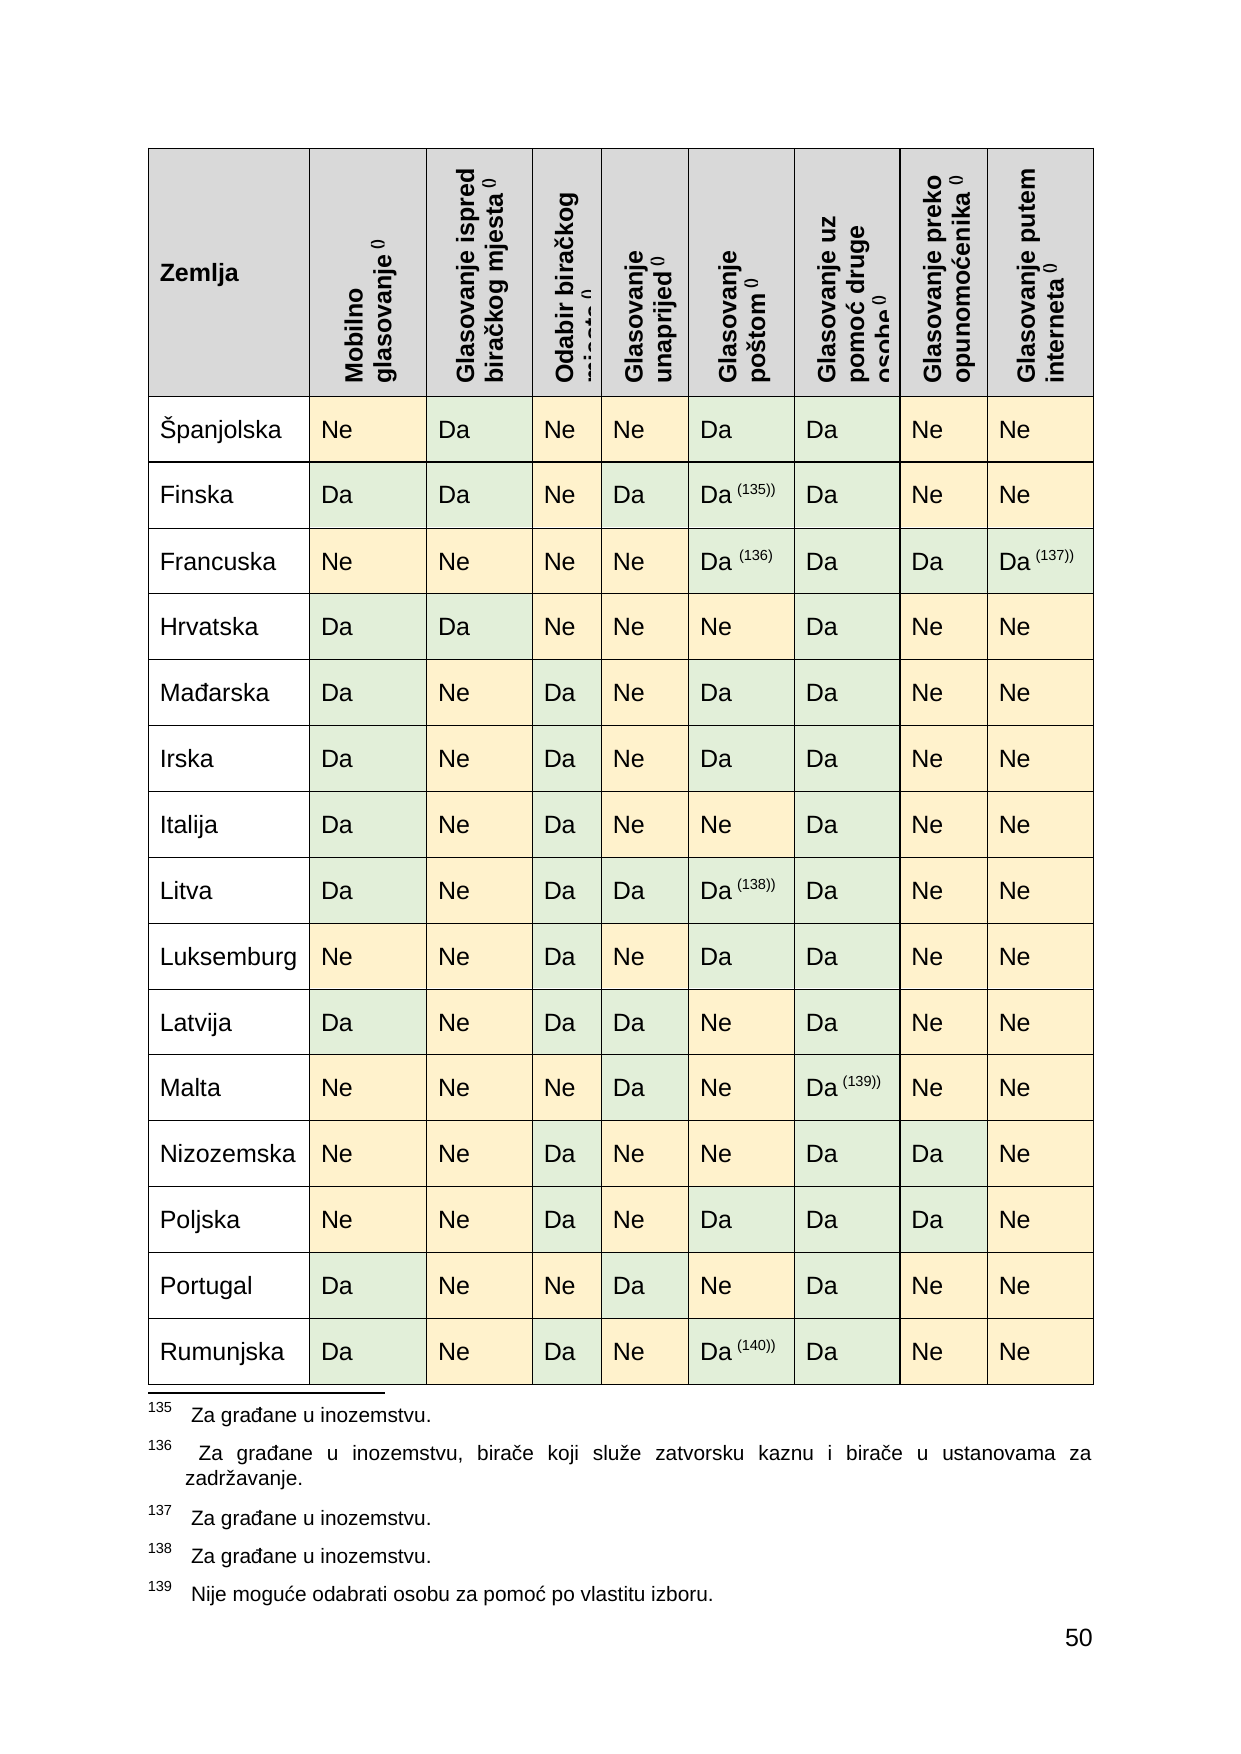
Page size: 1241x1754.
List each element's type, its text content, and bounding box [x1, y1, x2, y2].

table_cell Ne [988, 1055, 1093, 1120]
table_cell Ne [602, 594, 688, 659]
table_cell Da ()) [689, 1319, 794, 1384]
table_header Glasovanje uz pomoć druge osobe () [795, 149, 899, 396]
table_cell Španjolska [149, 397, 309, 461]
table_cell Da [427, 594, 532, 659]
table_cell Ne [901, 660, 987, 725]
table_cell Da [901, 529, 987, 593]
table_cell Ne [310, 1121, 426, 1186]
table_cell Da [427, 463, 532, 527]
table_cell Ne [988, 1187, 1093, 1252]
table_cell Mađarska [149, 660, 309, 725]
table_cell Da [533, 1187, 601, 1252]
table_cell Ne [901, 397, 987, 461]
table_cell Ne [427, 924, 532, 988]
table_cell Da [533, 1319, 601, 1384]
table_cell Ne [427, 792, 532, 857]
table_cell Ne [988, 858, 1093, 923]
table_cell Da [427, 397, 532, 461]
table_cell Da [795, 726, 899, 791]
table_cell Da [795, 463, 899, 527]
table_cell Ne [310, 529, 426, 593]
table_cell Da [533, 1121, 601, 1186]
table_cell Ne [689, 1055, 794, 1120]
table_cell Ne [901, 1319, 987, 1384]
table_cell Portugal [149, 1253, 309, 1318]
table_cell Ne [901, 594, 987, 659]
table_cell Da [310, 792, 426, 857]
table_header Glasovanje ispred biračkog mjesta () [427, 149, 532, 396]
table_cell Da [795, 924, 899, 988]
table_cell Da [901, 1121, 987, 1186]
table_cell Da [310, 990, 426, 1054]
table_header Mobilno glasovanje () [310, 149, 426, 396]
table_cell Ne [533, 1055, 601, 1120]
table_cell Italija [149, 792, 309, 857]
table_cell Da [310, 594, 426, 659]
table_cell Ne [602, 529, 688, 593]
table_cell Ne [602, 1187, 688, 1252]
table_cell Ne [988, 397, 1093, 461]
table_cell Litva [149, 858, 309, 923]
table_cell Da [602, 1253, 688, 1318]
table_cell Ne [988, 1319, 1093, 1384]
table_cell Ne [533, 529, 601, 593]
table_cell Da [310, 726, 426, 791]
table_cell Ne [988, 990, 1093, 1054]
table_cell Da [533, 792, 601, 857]
table_cell Da [795, 529, 899, 593]
table_cell Da [310, 1253, 426, 1318]
table_header Glasovanje preko opunomoćenika () [901, 149, 987, 396]
table_cell Ne [427, 529, 532, 593]
table_header Zemlja [149, 149, 309, 396]
table_cell Ne [689, 1121, 794, 1186]
table_cell Finska [149, 463, 309, 527]
table_cell Ne [901, 1253, 987, 1318]
table_cell Da [533, 858, 601, 923]
table_cell Da [310, 1319, 426, 1384]
table_cell Ne [427, 1187, 532, 1252]
table_cell Ne [533, 463, 601, 527]
table_cell Ne [689, 594, 794, 659]
table_cell Ne [427, 990, 532, 1054]
table_cell Ne [988, 1121, 1093, 1186]
table_cell Da [795, 1319, 899, 1384]
table_cell Da [795, 1187, 899, 1252]
table_cell Ne [427, 858, 532, 923]
table_cell Ne [602, 726, 688, 791]
table_cell Irska [149, 726, 309, 791]
table_cell Ne [901, 990, 987, 1054]
table_cell Ne [988, 924, 1093, 988]
table_cell Da [795, 990, 899, 1054]
table_cell Ne [988, 726, 1093, 791]
table_cell Da [689, 660, 794, 725]
table_cell Ne [427, 1253, 532, 1318]
table_header Glasovanje putem interneta () [988, 149, 1093, 396]
table_cell Da [533, 990, 601, 1054]
table_cell Ne [602, 660, 688, 725]
table_cell Da [689, 726, 794, 791]
table_cell Da [795, 1121, 899, 1186]
table_cell Da [795, 858, 899, 923]
table_cell Da [689, 1187, 794, 1252]
table_cell Rumunjska [149, 1319, 309, 1384]
table_cell Da [310, 858, 426, 923]
table_cell Da [310, 660, 426, 725]
table_cell Ne [689, 990, 794, 1054]
table_cell Da [602, 463, 688, 527]
table_cell Da [533, 924, 601, 988]
table_cell Ne [901, 726, 987, 791]
table_cell Ne [689, 792, 794, 857]
table_cell Francuska [149, 529, 309, 593]
table_cell Da [602, 990, 688, 1054]
table_header Glasovanje unaprijed () [602, 149, 688, 396]
table_cell Da [795, 397, 899, 461]
table_cell Da [901, 1187, 987, 1252]
table_cell Latvija [149, 990, 309, 1054]
table_cell Ne [427, 1121, 532, 1186]
table_cell Ne [901, 463, 987, 527]
table_cell Ne [901, 1055, 987, 1120]
table_cell Da ()) [689, 463, 794, 527]
table_cell Ne [689, 1253, 794, 1318]
table_cell Ne [988, 660, 1093, 725]
table_cell Da ()) [988, 529, 1093, 593]
table_cell Ne [988, 463, 1093, 527]
table_cell Ne [988, 594, 1093, 659]
table_cell Da [602, 858, 688, 923]
table_cell Da [795, 792, 899, 857]
table_cell Da [310, 463, 426, 527]
table_cell Ne [602, 792, 688, 857]
table_cell Ne [427, 726, 532, 791]
table_cell Ne [602, 1121, 688, 1186]
table_cell Ne [310, 1055, 426, 1120]
table_cell Ne [533, 1253, 601, 1318]
table_cell Da ()) [795, 1055, 899, 1120]
table_cell Poljska [149, 1187, 309, 1252]
table_cell Ne [602, 924, 688, 988]
table_cell Ne [988, 1253, 1093, 1318]
table_cell Ne [310, 1187, 426, 1252]
table_cell Ne [427, 1055, 532, 1120]
table_cell Ne [310, 924, 426, 988]
table_cell Ne [602, 1319, 688, 1384]
table_cell Da [795, 594, 899, 659]
table_cell Ne [901, 858, 987, 923]
table_cell Da [533, 726, 601, 791]
table_cell Nizozemska [149, 1121, 309, 1186]
table_cell Ne [901, 792, 987, 857]
table_cell Da ()) [689, 858, 794, 923]
table_cell Da [795, 660, 899, 725]
table_cell Da [689, 397, 794, 461]
table_cell Da [689, 924, 794, 988]
table_cell Malta [149, 1055, 309, 1120]
table_cell Ne [427, 660, 532, 725]
table_cell Ne [310, 397, 426, 461]
table_cell Ne [901, 924, 987, 988]
table_cell Ne [533, 594, 601, 659]
table_cell Ne [427, 1319, 532, 1384]
table_cell Hrvatska [149, 594, 309, 659]
table_cell Da [533, 660, 601, 725]
table_cell Ne [533, 397, 601, 461]
table_cell Da () [689, 529, 794, 593]
table_header Odabir biračkog mjesta () [533, 149, 601, 396]
table_cell Da [602, 1055, 688, 1120]
table_cell Ne [602, 397, 688, 461]
table_cell Ne [988, 792, 1093, 857]
table_header Glasovanje poštom () [689, 149, 794, 396]
table_cell Da [795, 1253, 899, 1318]
table_cell Luksemburg [149, 924, 309, 988]
